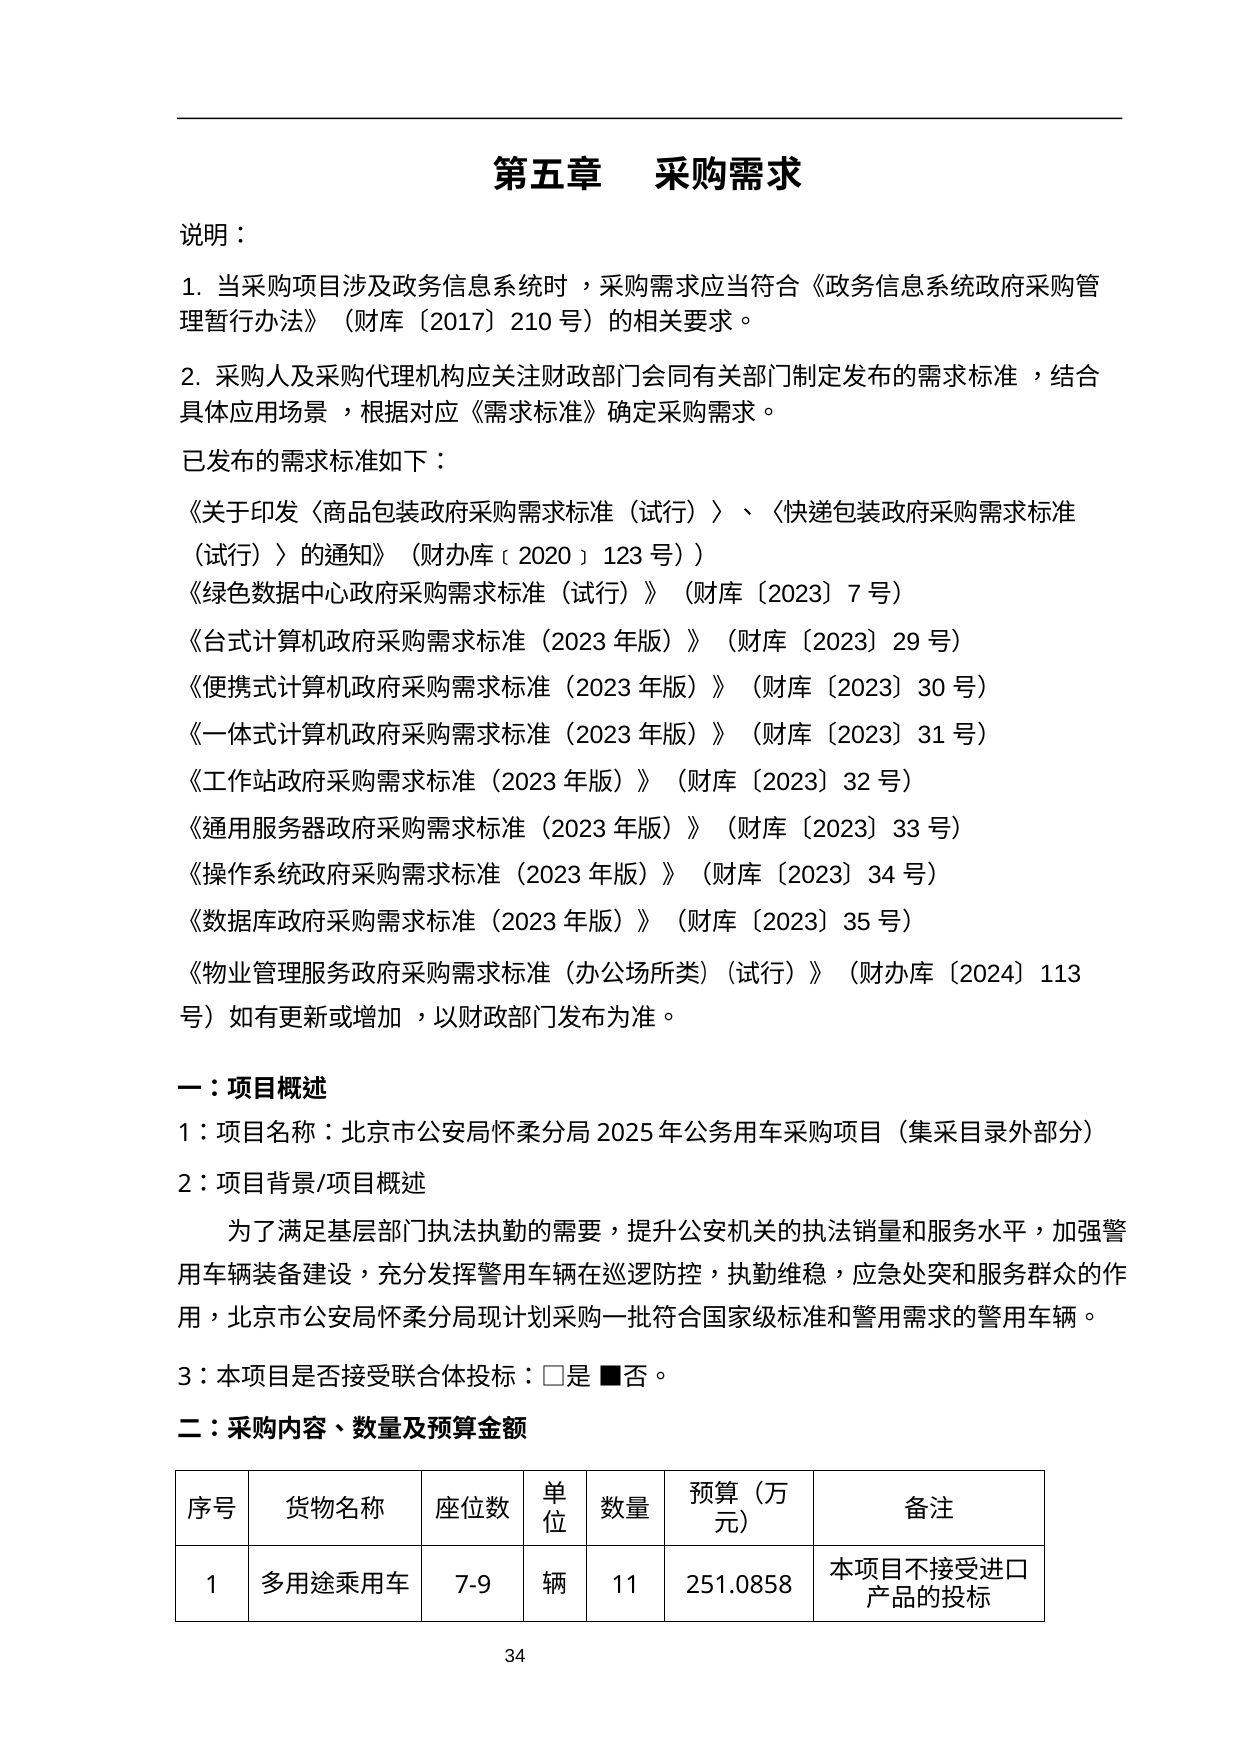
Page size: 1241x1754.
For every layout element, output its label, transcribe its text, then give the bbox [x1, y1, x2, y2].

table_cell 251.0858 [665, 1546, 813, 1621]
text 《数据库政府采购需求标准（2023 年版）》（财库〔2023〕35 号） [177, 909, 1132, 936]
table_header 货物名称 [249, 1471, 421, 1545]
table_header 预算（万元） [665, 1471, 813, 1545]
table_cell 辆 [524, 1546, 586, 1621]
table_header 数量 [587, 1471, 664, 1545]
text 1. 当采购项目涉及政务信息系统时 ，采购需求应当符合《政务信息系统政府采购管理暂行办法》（财库〔2017〕210 号）的相关要求。 [179, 268, 1121, 338]
text 为了满足基层部门执法执勤的需要，提升公安机关的执法销量和服务水平，加强警用车辆装备建设，充分发挥警用车辆在巡逻防控，执勤维稳，应急处突和服务群众的作用，北京市公安局怀柔分局现计划采购一批符合国家级标准和警用需求的警用车辆。 [177, 1217, 1132, 1332]
table_cell 1 [176, 1546, 248, 1621]
table_cell 多用途乘用车 [249, 1546, 421, 1621]
text 《台式计算机政府采购需求标准（2023 年版）》（财库〔2023〕29 号） [177, 628, 1132, 655]
text 《绿色数据中心政府采购需求标准（试行）》（财库〔2023〕7 号） [177, 581, 1132, 608]
text 《关于印发〈商品包装政府采购需求标准（试行）〉、〈快递包装政府采购需求标准（试行）〉的通知》（财办库﹝2020﹞ 123 号）） [177, 495, 1121, 572]
text 已发布的需求标准如下： [181, 448, 1132, 477]
subtitle 3：本项目是否接受联合体投标：□是 ■否。 [177, 1359, 1132, 1393]
table_header 序号 [176, 1471, 248, 1545]
text 1：项目名称：北京市公安局怀柔分局2025年公务用车采购项目（集采目录外部分） [177, 1115, 1132, 1149]
table_cell 7-9 [422, 1546, 523, 1621]
text 二：采购内容、数量及预算金额 [177, 1414, 1132, 1443]
text 一：项目概述 [177, 1074, 1132, 1103]
table_cell 11 [587, 1546, 664, 1621]
table_cell 本项目不接受进口产品的投标 [814, 1546, 1044, 1621]
text 《工作站政府采购需求标准（2023 年版）》（财库〔2023〕32 号） [177, 768, 1132, 796]
table_header 单位 [524, 1471, 586, 1545]
text 说明： [179, 222, 1132, 250]
text 《便携式计算机政府采购需求标准（2023 年版）》（财库〔2023〕30 号） [177, 674, 1132, 702]
table_header 座位数 [422, 1471, 523, 1545]
text 《一体式计算机政府采购需求标准（2023 年版）》（财库〔2023〕31 号） [177, 721, 1132, 749]
text 《操作系统政府采购需求标准（2023 年版）》（财库〔2023〕34 号） [177, 862, 1132, 889]
text 2：项目背景/项目概述 [177, 1166, 1132, 1200]
table_header 备注 [814, 1471, 1044, 1545]
text 《物业管理服务政府采购需求标准（办公场所类）（试行）》（财办库〔2024〕113 号）如有更新或增加 ，以财政部门发布为准。 [177, 955, 1132, 1034]
text 2. 采购人及采购代理机构应关注财政部门会同有关部门制定发布的需求标准 ，结合具体应用场景 ，根据对应《需求标准》确定采购需求。 [179, 358, 1121, 428]
text 第五章 采购需求 [492, 154, 1132, 196]
text 《通用服务器政府采购需求标准（2023 年版）》（财库〔2023〕33 号） [177, 815, 1132, 842]
